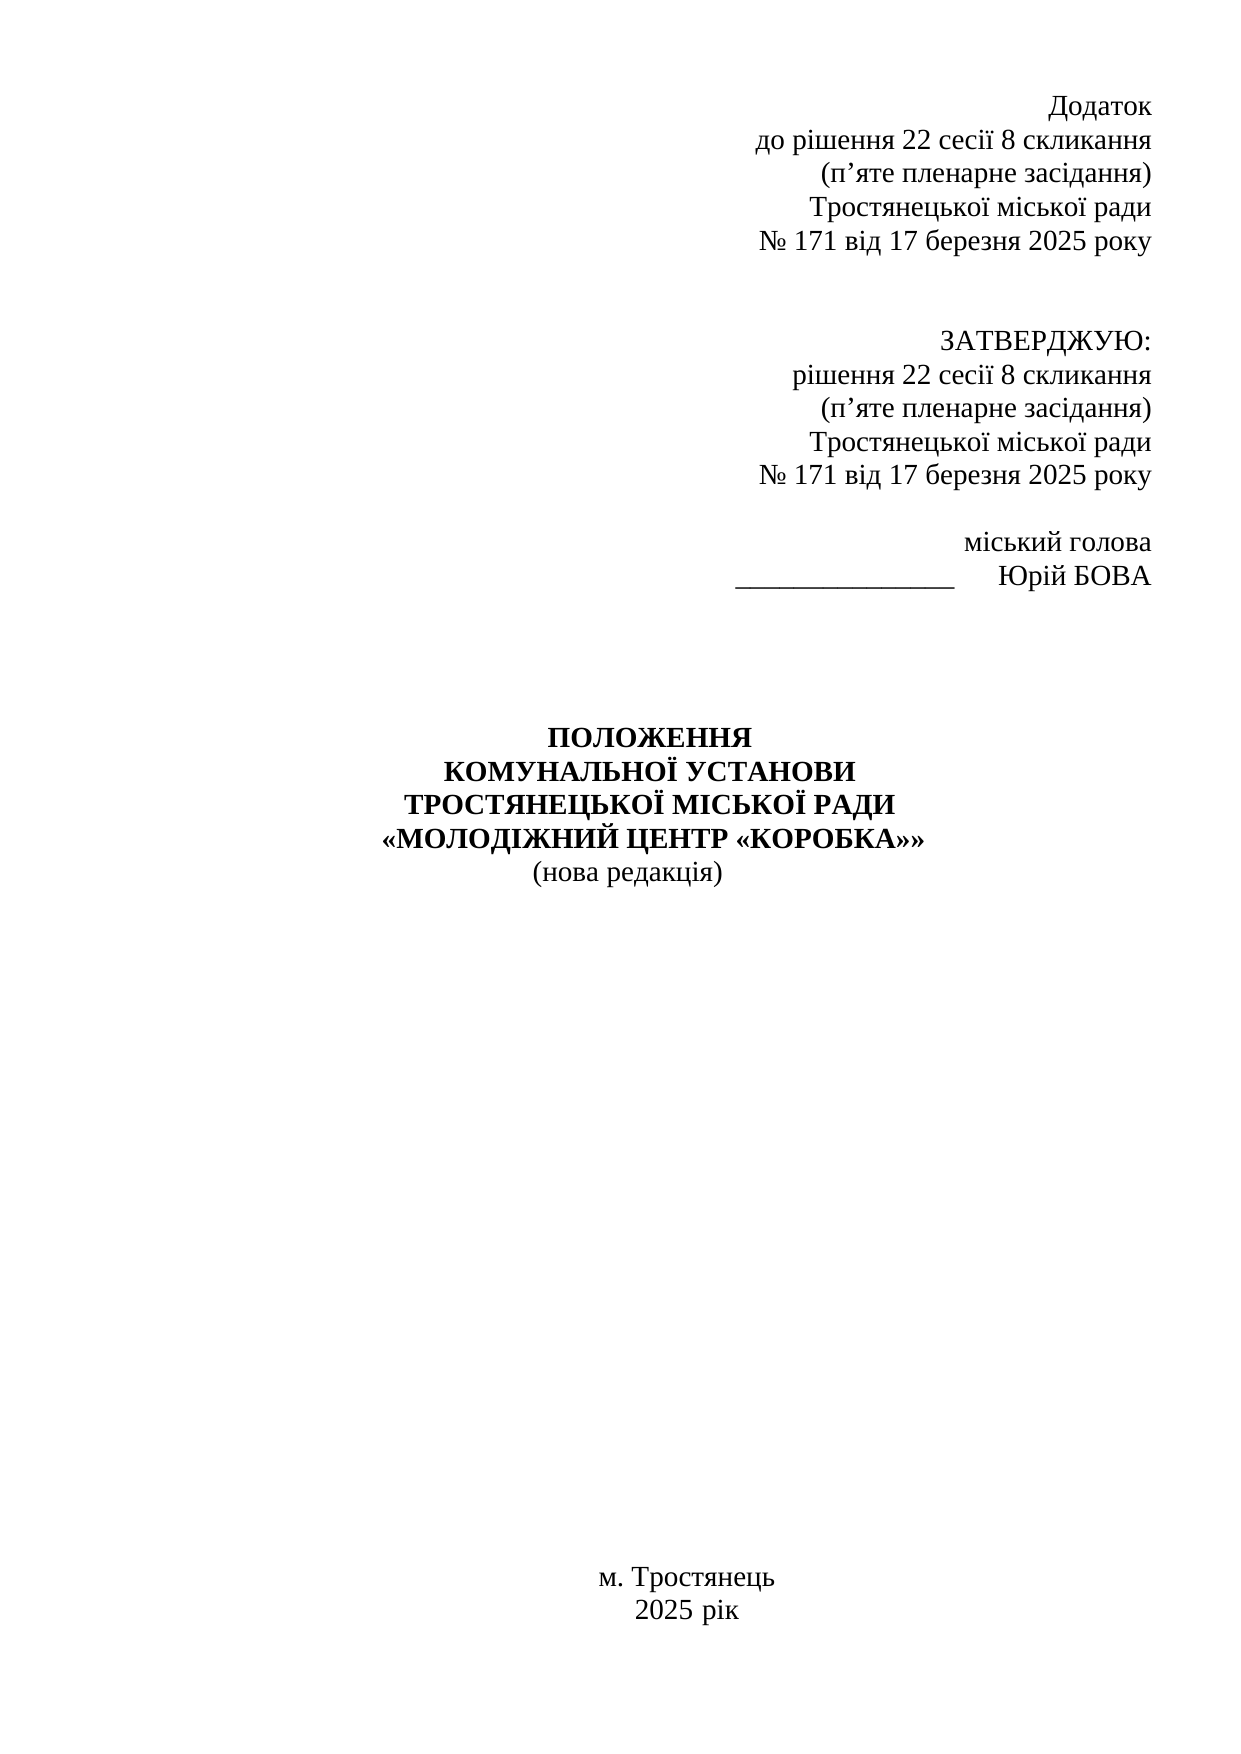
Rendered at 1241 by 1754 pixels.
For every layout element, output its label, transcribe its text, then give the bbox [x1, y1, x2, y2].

text ПОЛОЖЕННЯ [148, 720, 1152, 754]
text КОМУНАЛЬНОЇ УСТАНОВИ [148, 754, 1152, 787]
text (п’яте пленарне засідання) [148, 390, 1152, 424]
text рішення 22 сесії 8 скликання [148, 357, 1152, 390]
text до рішення 22 сесії 8 скликання [148, 122, 1152, 156]
text Тростянецької міської ради [148, 189, 1152, 223]
text ТРОСТЯНЕЦЬКОЇ МІСЬКОЇ РАДИ [148, 787, 1152, 821]
text Тростянецької міської ради [148, 424, 1152, 457]
text Додаток [148, 88, 1152, 122]
text ЗАТВЕРДЖУЮ: [148, 323, 1152, 357]
text м. Тростянець [148, 1559, 1152, 1592]
text (нова редакція) [103, 854, 1152, 888]
text «МОЛОДІЖНИЙ ЦЕНТР «КОРОБКА»» [148, 821, 1152, 854]
text (п’яте пленарне засідання) [148, 156, 1152, 189]
list рік [221, 1592, 1152, 1626]
text _______________ Юрій БОВА [148, 558, 1152, 592]
text № 171 від 17 березня 2025 року [148, 223, 1152, 256]
text № 171 від 17 березня 2025 року [148, 457, 1152, 491]
text міський голова [148, 524, 1152, 558]
